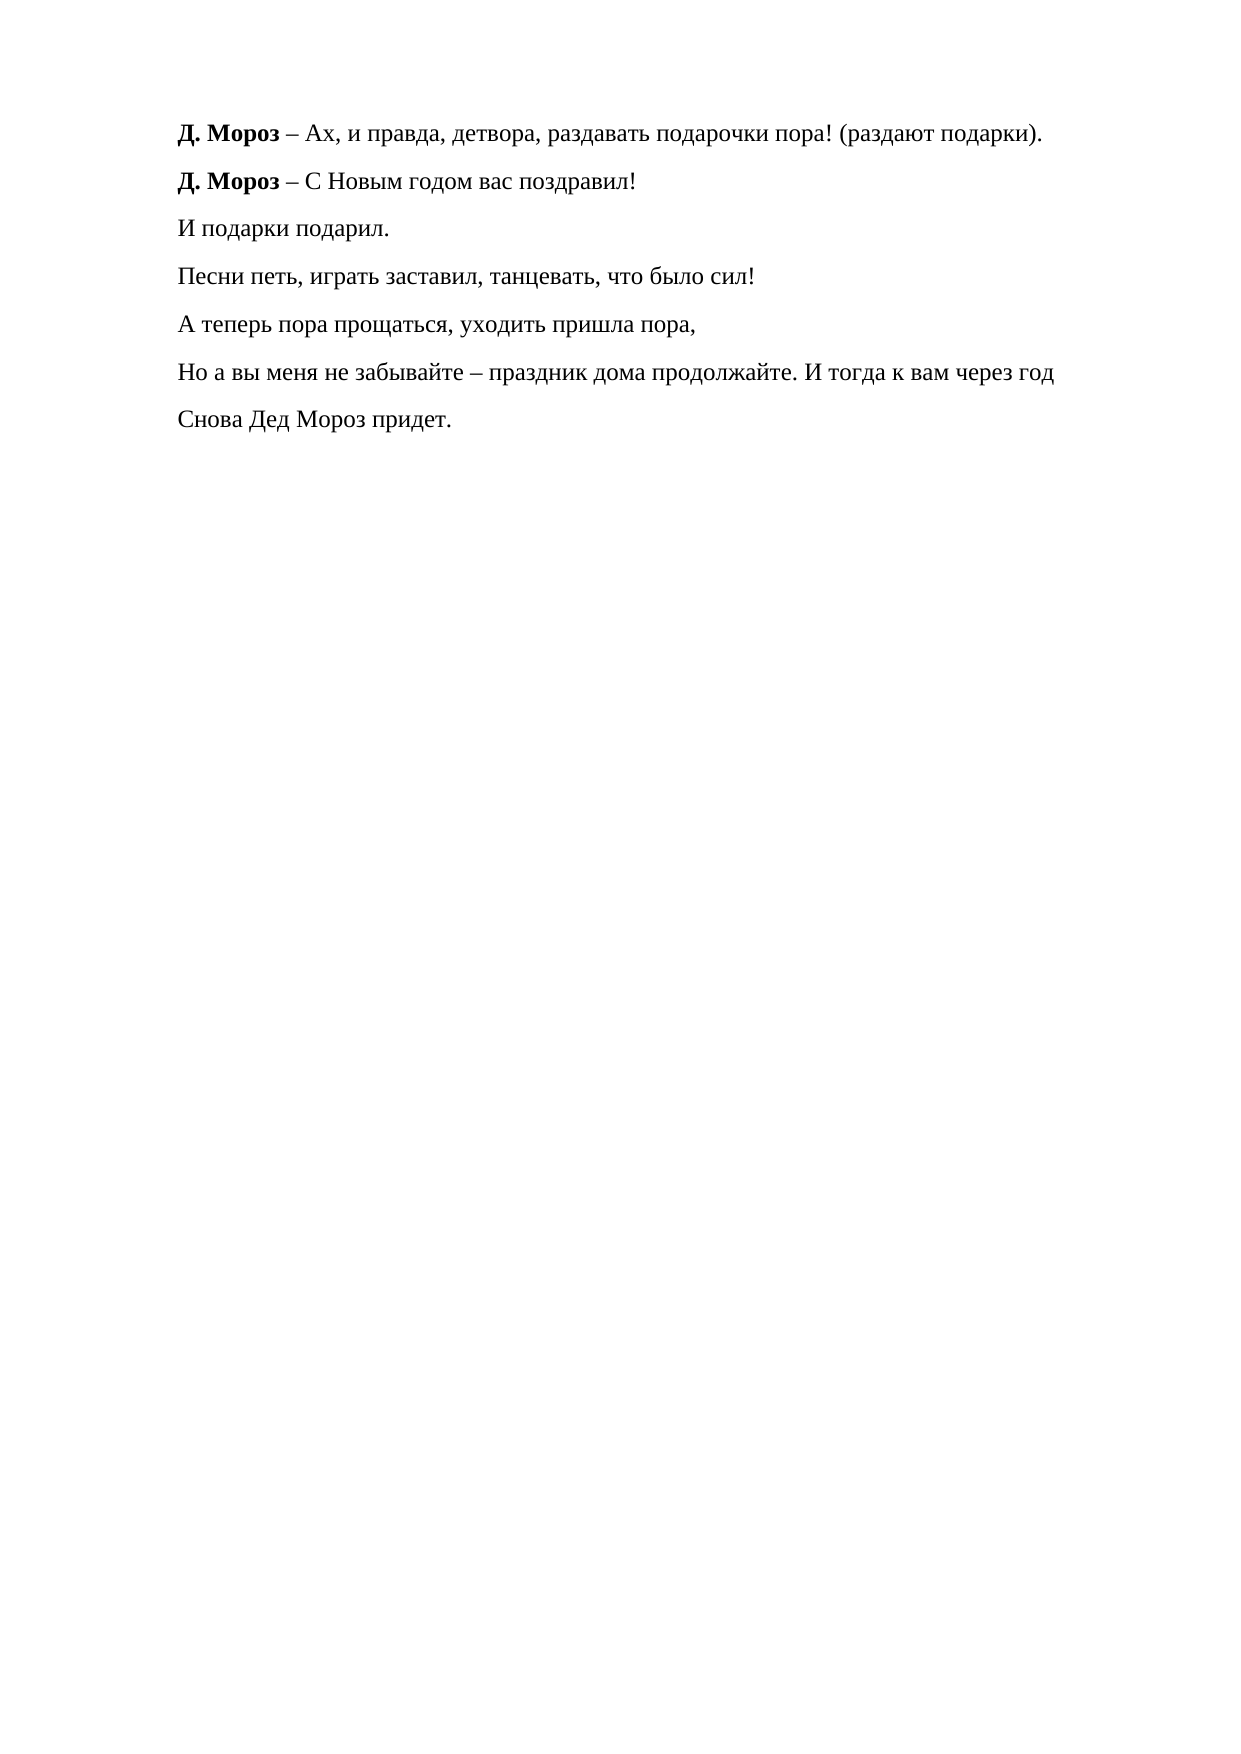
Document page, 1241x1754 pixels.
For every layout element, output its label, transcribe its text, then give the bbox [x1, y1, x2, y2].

text И подарки подарил. [177, 213, 1152, 242]
text А теперь пора прощаться, уходить пришла пора, [177, 309, 1152, 338]
text Снова Дед Мороз придет. [177, 404, 1152, 433]
text Песни петь, играть заставил, танцевать, что было сил! [177, 261, 1152, 290]
text Д. Мороз – Ах, и правда, детвора, раздавать подарочки пора! (раздают подарки). [177, 118, 1152, 147]
text Но а вы меня не забывайте – праздник дома продолжайте. И тогда к вам через год [177, 357, 1152, 385]
text Д. Мороз – С Новым годом вас поздравил! [177, 166, 1152, 194]
